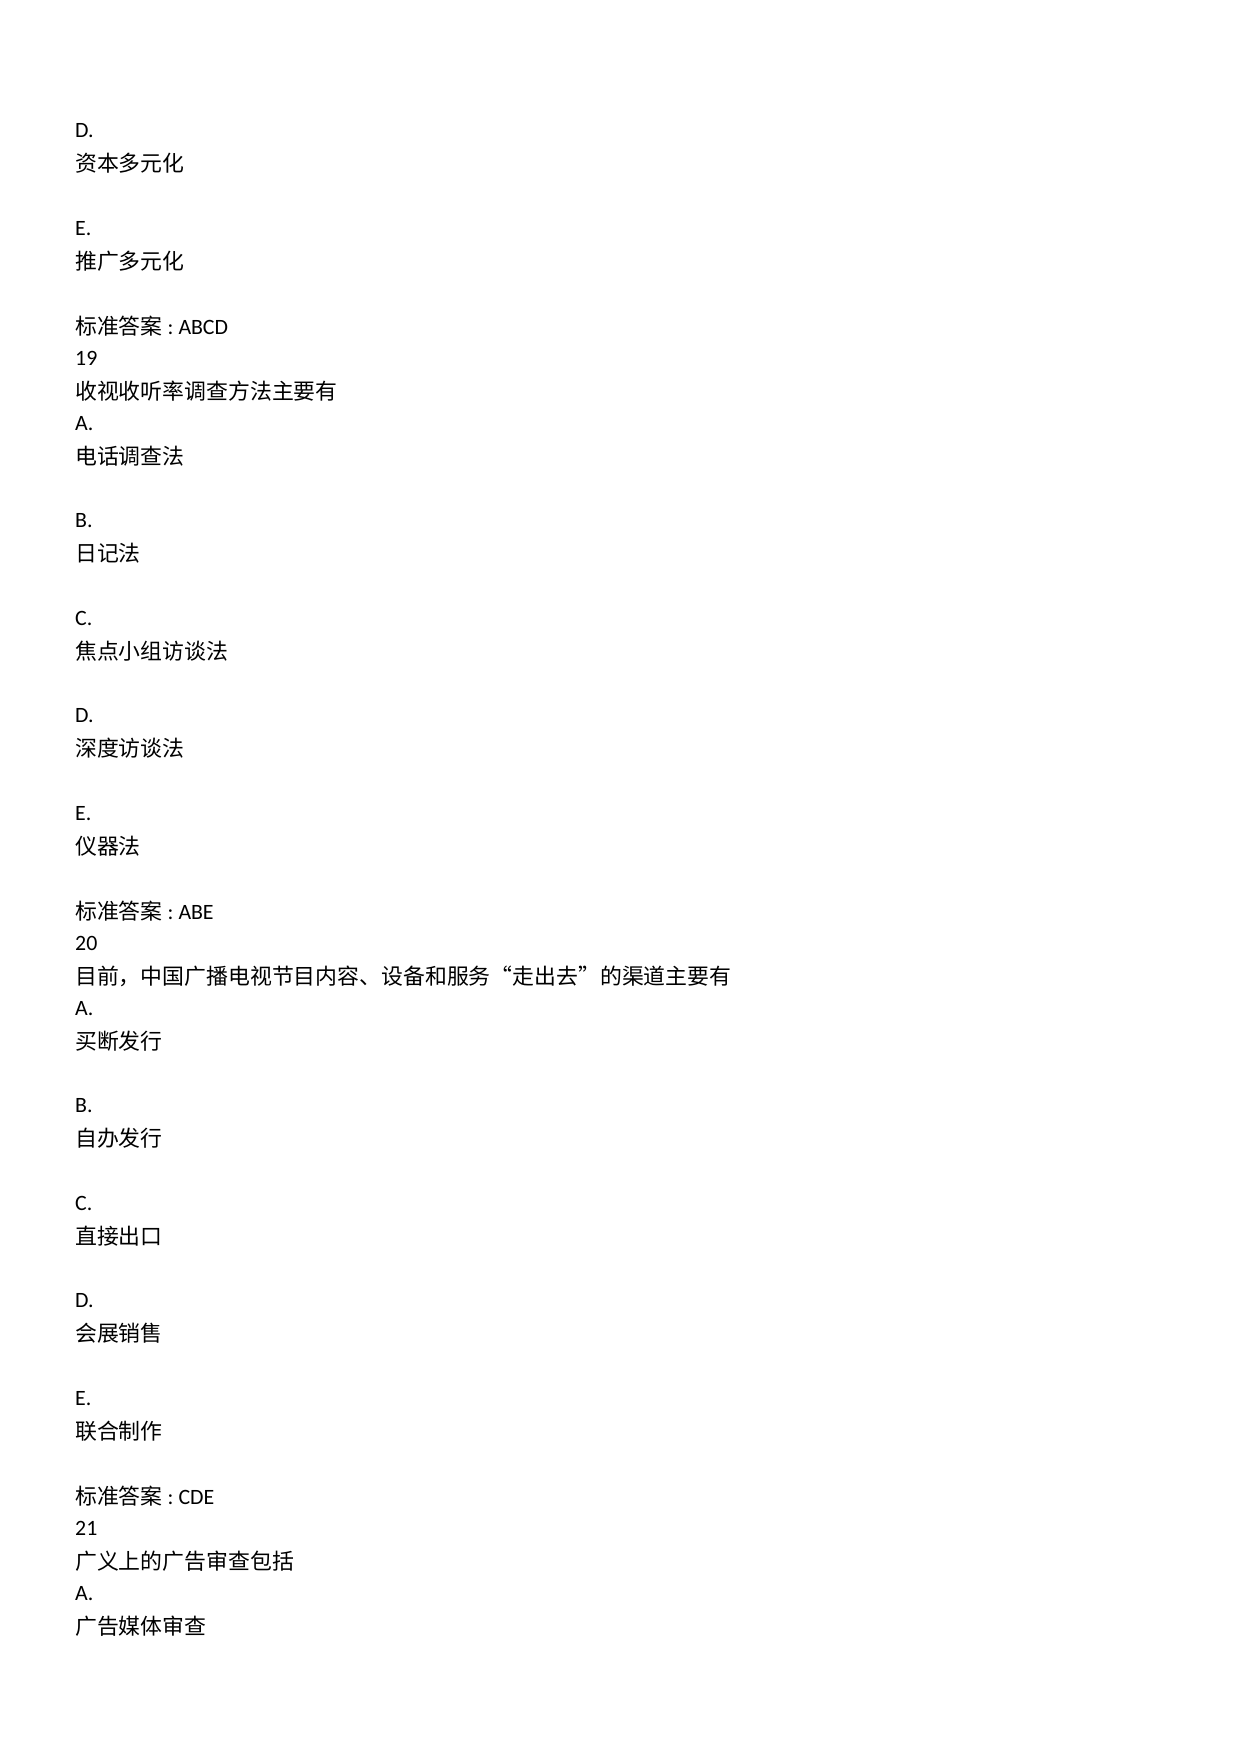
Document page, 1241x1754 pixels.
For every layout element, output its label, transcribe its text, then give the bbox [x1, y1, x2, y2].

text 深度访谈法 [75, 731, 1165, 763]
text D. [75, 113, 1165, 146]
text 直接出口 [75, 1218, 1165, 1251]
text B. [75, 1088, 1165, 1121]
text 广告媒体审查 [75, 1608, 1165, 1641]
text 日记法 [75, 536, 1165, 568]
text 联合制作 [75, 1413, 1165, 1446]
text C. [75, 1186, 1165, 1218]
text 自办发行 [75, 1121, 1165, 1153]
text 焦点小组访谈法 [75, 633, 1165, 666]
text E. [75, 796, 1165, 828]
text A. [75, 1576, 1165, 1608]
text D. [75, 1283, 1165, 1316]
text 20 [75, 926, 1165, 958]
text E. [75, 1381, 1165, 1413]
text E. [75, 211, 1165, 243]
text B. [75, 503, 1165, 536]
text 标准答案 : ABE [75, 893, 1165, 926]
text D. [75, 698, 1165, 731]
text 收视收听率调查方法主要有 [75, 373, 1165, 406]
text 广义上的广告审查包括 [75, 1543, 1165, 1576]
text 会展销售 [75, 1316, 1165, 1348]
text 推广多元化 [75, 243, 1165, 276]
text 标准答案 : ABCD [75, 308, 1165, 341]
text A. [75, 991, 1165, 1023]
text 目前，中国广播电视节目内容、设备和服务“走出去”的渠道主要有 [75, 958, 1165, 991]
text 标准答案 : CDE [75, 1478, 1165, 1511]
text 仪器法 [75, 828, 1165, 861]
text 资本多元化 [75, 146, 1165, 178]
text 电话调查法 [75, 438, 1165, 471]
text A. [75, 406, 1165, 438]
text 19 [75, 341, 1165, 373]
text 买断发行 [75, 1023, 1165, 1056]
text 21 [75, 1511, 1165, 1543]
text C. [75, 601, 1165, 633]
